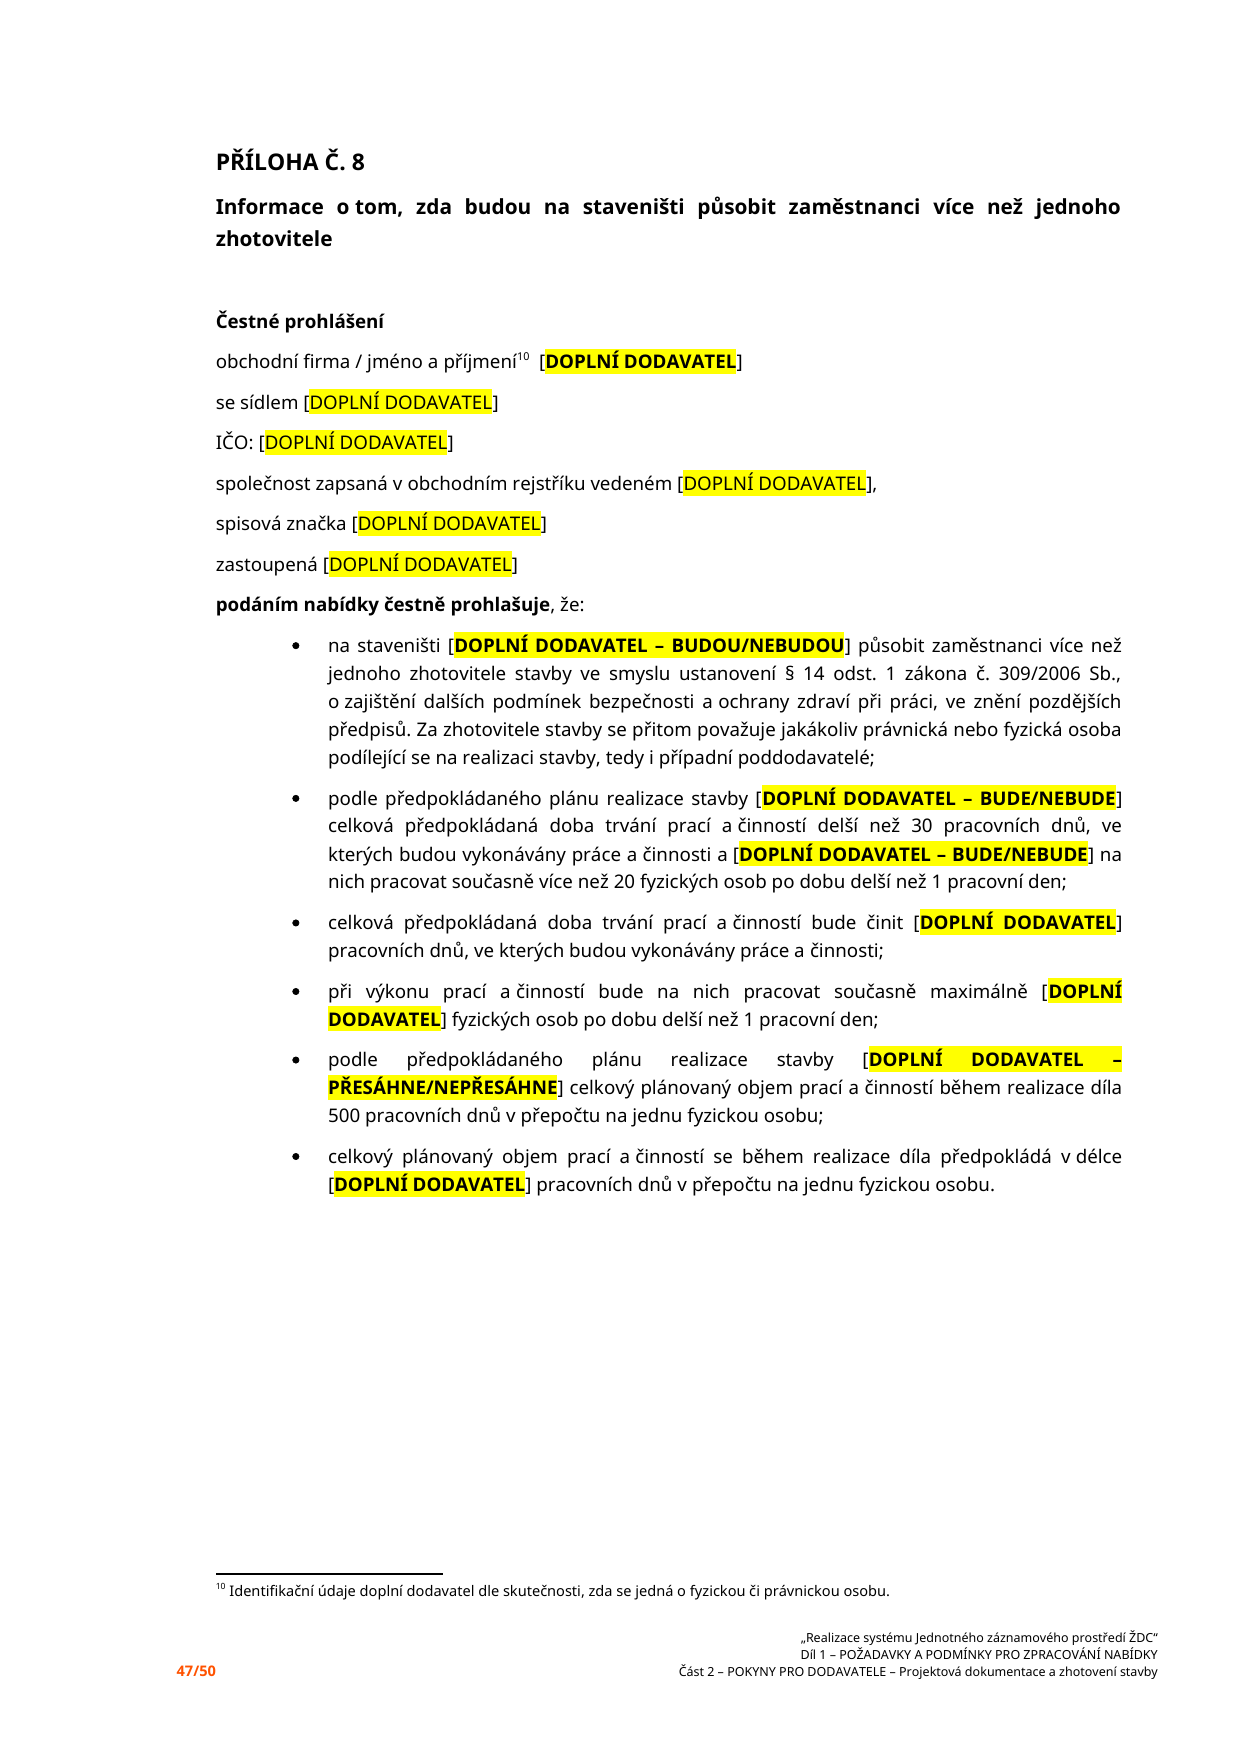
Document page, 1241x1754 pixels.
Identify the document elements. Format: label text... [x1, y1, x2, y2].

text Příloha č. 8 [216, 146, 1122, 177]
text zastoupená [DOPLNÍ DODAVATEL] [216, 551, 329, 577]
text společnost zapsaná v obchodním rejstříku vedeném [DOPLNÍ DODAVATEL], [216, 470, 683, 496]
text IČO: [DOPLNÍ DODAVATEL] [216, 429, 1122, 455]
text podáním nabídky čestně prohlašuje, že: [216, 592, 1122, 617]
text na staveništi [DOPLNÍ DODAVATEL – BUDOU/NEBUDOU] působit zaměstnanci více než jednoho zhotovitele stavby ve smyslu ustanovení § 14 odst. 1 zákona č. 309/2006 Sb., o zajištění dalších podmínek bezpečnosti a ochrany zdraví při práci, ve znění pozdějších předpisů. Za zhotovitele stavby se přitom považuje jakákoliv právnická nebo fyzická osoba podílející se na realizaci stavby, tedy i případní poddodavatelé; [292, 632, 1122, 770]
text zastoupená [DOPLNÍ DODAVATEL] [512, 551, 1122, 577]
text Čestné prohlášení [216, 308, 1122, 333]
text podle předpokládaného plánu realizace stavby [DOPLNÍ DODAVATEL – PŘESÁHNE/NEPŘESÁHNE] celkový plánovaný objem prací a činností během realizace díla 500 pracovních dnů v přepočtu na jednu fyzickou osobu; [292, 1046, 1122, 1128]
text obchodní firma / jméno a příjmení [DOPLNÍ DODAVATEL] [216, 348, 1122, 374]
text Informace o tom, zda budou na staveništi působit zaměstnanci více než jednoho zhotovitele [216, 192, 1122, 252]
text podle předpokládaného plánu realizace stavby [DOPLNÍ DODAVATEL – BUDE/NEBUDE] celková předpokládaná doba trvání prací a činností delší než 30 pracovních dnů, ve kterých budou vykonávány práce a činnosti a [DOPLNÍ DODAVATEL – BUDE/NEBUDE] na nich pracovat současně více než 20 fyzických osob po dobu delší než 1 pracovní den; [292, 785, 1122, 894]
text při výkonu prací a činností bude na nich pracovat současně maximálně [DOPLNÍ DODAVATEL] fyzických osob po dobu delší než 1 pracovní den; [292, 978, 1122, 1031]
text spisová značka [DOPLNÍ DODAVATEL] [541, 511, 1122, 536]
text spisová značka [DOPLNÍ DODAVATEL] [216, 511, 358, 536]
text se sídlem [DOPLNÍ DODAVATEL] [216, 389, 309, 414]
text celková předpokládaná doba trvání prací a činností bude činit [DOPLNÍ DODAVATEL] pracovních dnů, ve kterých budou vykonávány práce a činnosti; [292, 909, 1122, 963]
text společnost zapsaná v obchodním rejstříku vedeném [DOPLNÍ DODAVATEL], [866, 470, 1122, 496]
text celkový plánovaný objem prací a činností se během realizace díla předpokládá v délce [DOPLNÍ DODAVATEL] pracovních dnů v přepočtu na jednu fyzickou osobu. [292, 1143, 1122, 1197]
text se sídlem [DOPLNÍ DODAVATEL] [492, 389, 1122, 414]
